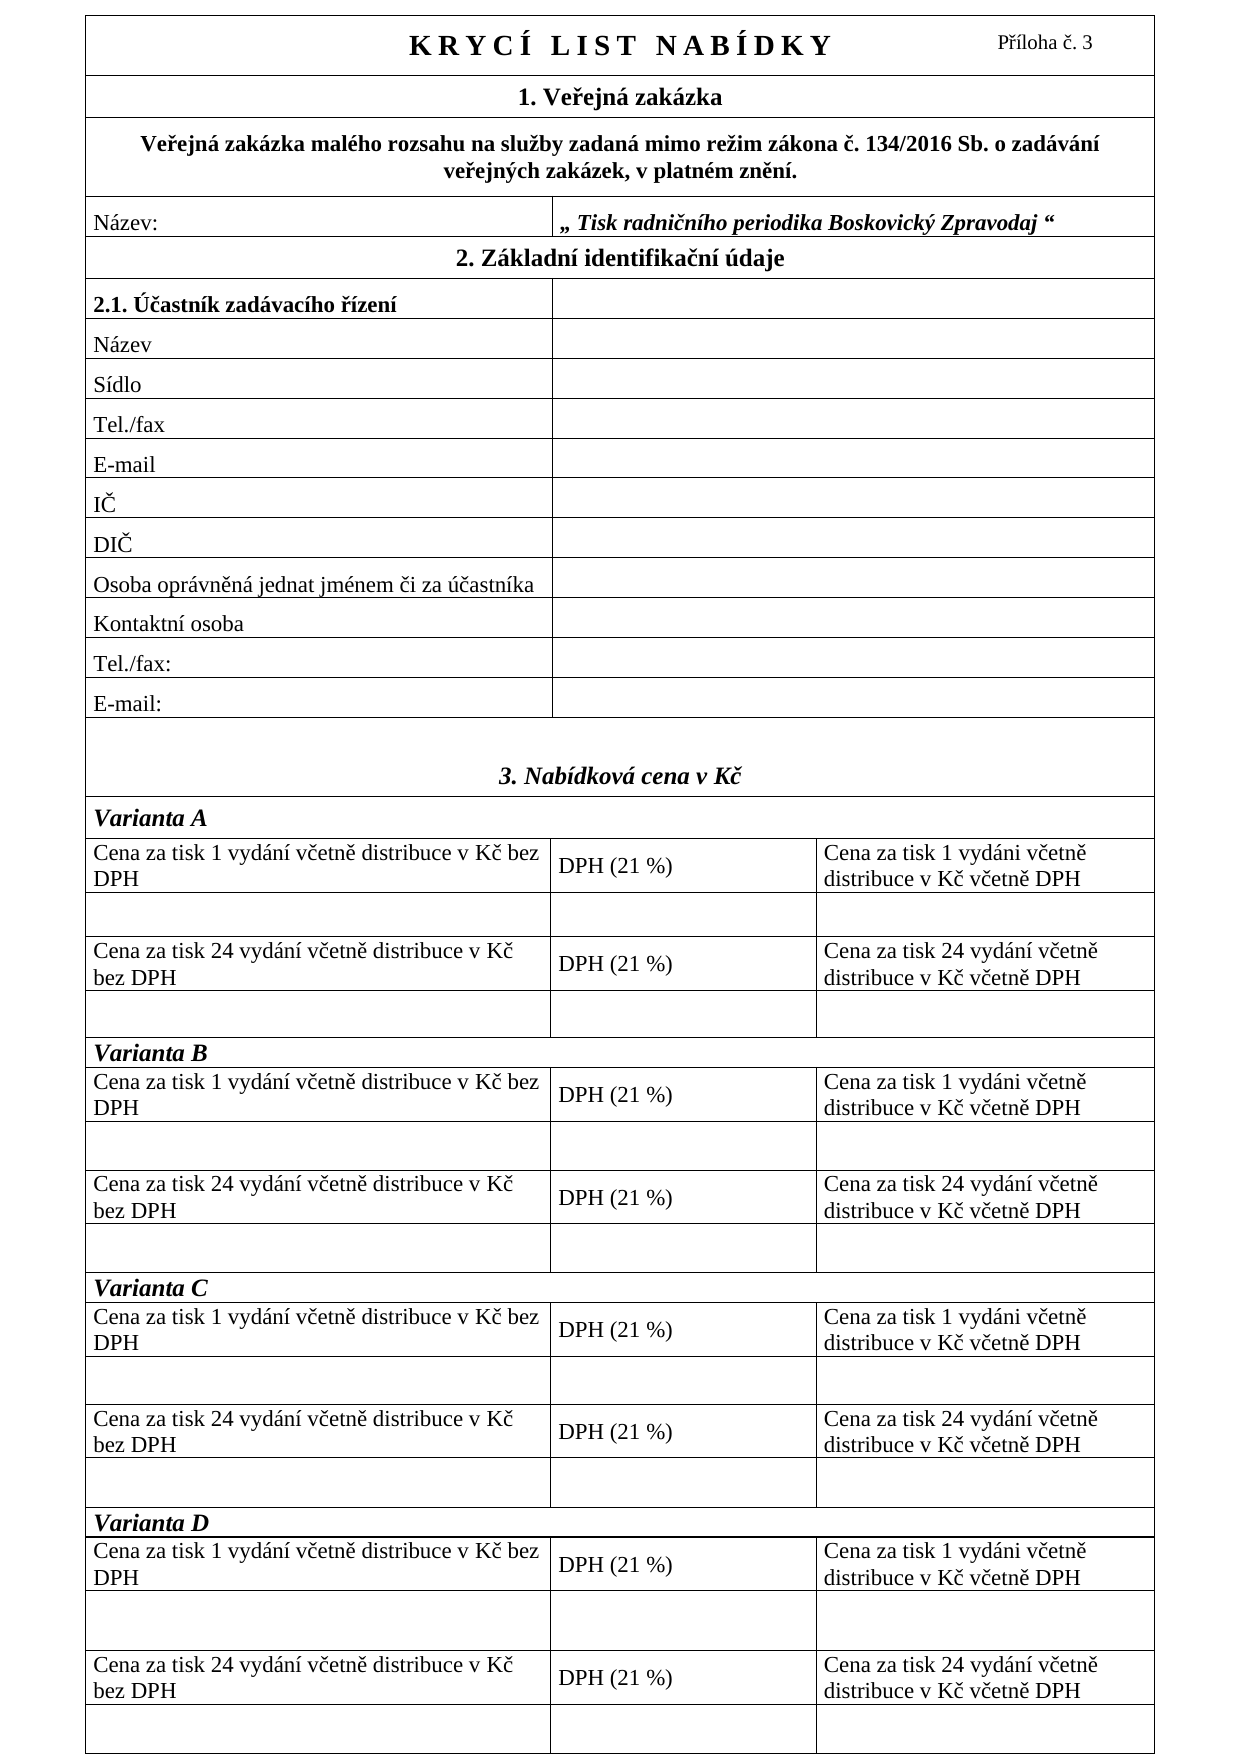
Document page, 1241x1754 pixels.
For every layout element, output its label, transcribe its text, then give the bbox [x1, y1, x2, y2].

table_cell 1. Veřejná zakázka [86, 76, 1154, 117]
table_cell [86, 1591, 550, 1650]
table_cell Varianta A [86, 797, 1154, 838]
table_cell IČ [86, 478, 552, 517]
table_cell Cena za tisk 1 vydání včetně distribuce v Kč bez DPH [86, 1538, 550, 1590]
table_cell Tel./fax: [86, 638, 552, 677]
table_cell DPH (21 %) [551, 1651, 816, 1703]
table_cell Tel./fax [86, 399, 552, 437]
table_cell Veřejná zakázka malého rozsahu na služby zadaná mimo režim zákona č. 134/2016 Sb. o zadávání veřejných zakázek, v platném znění. [86, 118, 1154, 196]
table_cell [551, 1122, 816, 1169]
table_cell Cena za tisk 24 vydání včetně distribuce v Kč včetně DPH [817, 1651, 1154, 1703]
table_cell [553, 558, 1154, 597]
table_cell [553, 439, 1154, 477]
table_cell Cena za tisk 24 vydání včetně distribuce v Kč bez DPH [86, 1651, 550, 1703]
table_cell [553, 598, 1154, 637]
table_cell Cena za tisk 24 vydání včetně distribuce v Kč bez DPH [86, 937, 550, 990]
table_cell [553, 319, 1154, 358]
table_cell Cena za tisk 1 vydáni včetně distribuce v Kč včetně DPH [817, 1303, 1154, 1356]
table_cell E-mail [86, 439, 552, 477]
table_cell [817, 991, 1154, 1037]
table_cell Cena za tisk 24 vydání včetně distribuce v Kč bez DPH [86, 1405, 550, 1457]
table_cell [553, 638, 1154, 677]
table_cell [817, 1458, 1154, 1507]
table_cell [86, 991, 550, 1037]
table_cell [817, 1224, 1154, 1272]
table_cell [817, 1357, 1154, 1403]
table_cell Cena za tisk 24 vydání včetně distribuce v Kč včetně DPH [817, 937, 1154, 990]
table_cell Cena za tisk 24 vydání včetně distribuce v Kč včetně DPH [817, 1405, 1154, 1457]
table_cell [86, 1224, 550, 1272]
table_cell DPH (21 %) [551, 1405, 816, 1457]
table_cell E-mail: [86, 678, 552, 717]
table_cell [551, 1705, 816, 1753]
table_cell Cena za tisk 1 vydáni včetně distribuce v Kč včetně DPH [817, 1068, 1154, 1121]
table_cell DPH (21 %) [551, 937, 816, 990]
table_cell Název: [86, 197, 552, 236]
table_cell [553, 279, 1154, 318]
table_cell Varianta C [86, 1273, 1154, 1302]
table_cell [553, 678, 1154, 717]
table_cell [86, 1705, 550, 1753]
table_cell Sídlo [86, 359, 552, 397]
table_cell [551, 893, 816, 936]
table_cell [553, 359, 1154, 397]
table_cell [817, 893, 1154, 936]
table_cell Cena za tisk 24 vydání včetně distribuce v Kč včetně DPH [817, 1171, 1154, 1223]
table_header KRYCÍ LIST NABÍDKY [86, 16, 1154, 74]
table_cell DPH (21 %) [551, 1303, 816, 1356]
table_cell [86, 893, 550, 936]
table_cell [86, 1122, 550, 1169]
table_cell Cena za tisk 1 vydání včetně distribuce v Kč bez DPH [86, 1068, 550, 1121]
table_cell [553, 518, 1154, 557]
table_cell [551, 1591, 816, 1650]
table_cell Kontaktní osoba [86, 598, 552, 637]
table_cell [817, 1122, 1154, 1169]
table_cell DIČ [86, 518, 552, 557]
table_cell Cena za tisk 1 vydáni včetně distribuce v Kč včetně DPH [817, 1538, 1154, 1590]
table_cell Osoba oprávněná jednat jménem či za účastníka [86, 558, 552, 597]
table_cell [553, 478, 1154, 517]
table_cell [86, 1458, 550, 1507]
table_cell DPH (21 %) [551, 1068, 816, 1121]
table_cell [86, 1357, 550, 1403]
table_cell DPH (21 %) [551, 839, 816, 892]
table_cell [551, 1458, 816, 1507]
table_cell „ Tisk radničního periodika Boskovický Zpravodaj “ [553, 197, 1154, 236]
table_cell Varianta B [86, 1038, 1154, 1067]
table_cell Varianta D [86, 1508, 1154, 1536]
table_cell [551, 1357, 816, 1403]
table_cell [551, 991, 816, 1037]
table_cell DPH (21 %) [551, 1538, 816, 1590]
table_cell 2.1. Účastník zadávacího řízení [86, 279, 552, 318]
table_cell Název [86, 319, 552, 358]
table_cell [817, 1591, 1154, 1650]
table_cell DPH (21 %) [551, 1171, 816, 1223]
table_cell 3. Nabídková cena v Kč [86, 718, 1154, 796]
table_cell [551, 1224, 816, 1272]
table_cell [817, 1705, 1154, 1753]
table_cell Cena za tisk 1 vydáni včetně distribuce v Kč včetně DPH [817, 839, 1154, 892]
table_cell Cena za tisk 1 vydání včetně distribuce v Kč bez DPH [86, 839, 550, 892]
table_cell Cena za tisk 24 vydání včetně distribuce v Kč bez DPH [86, 1171, 550, 1223]
table_cell Cena za tisk 1 vydání včetně distribuce v Kč bez DPH [86, 1303, 550, 1356]
table_cell 2. Základní identifikační údaje [86, 237, 1154, 278]
table_cell [553, 399, 1154, 437]
